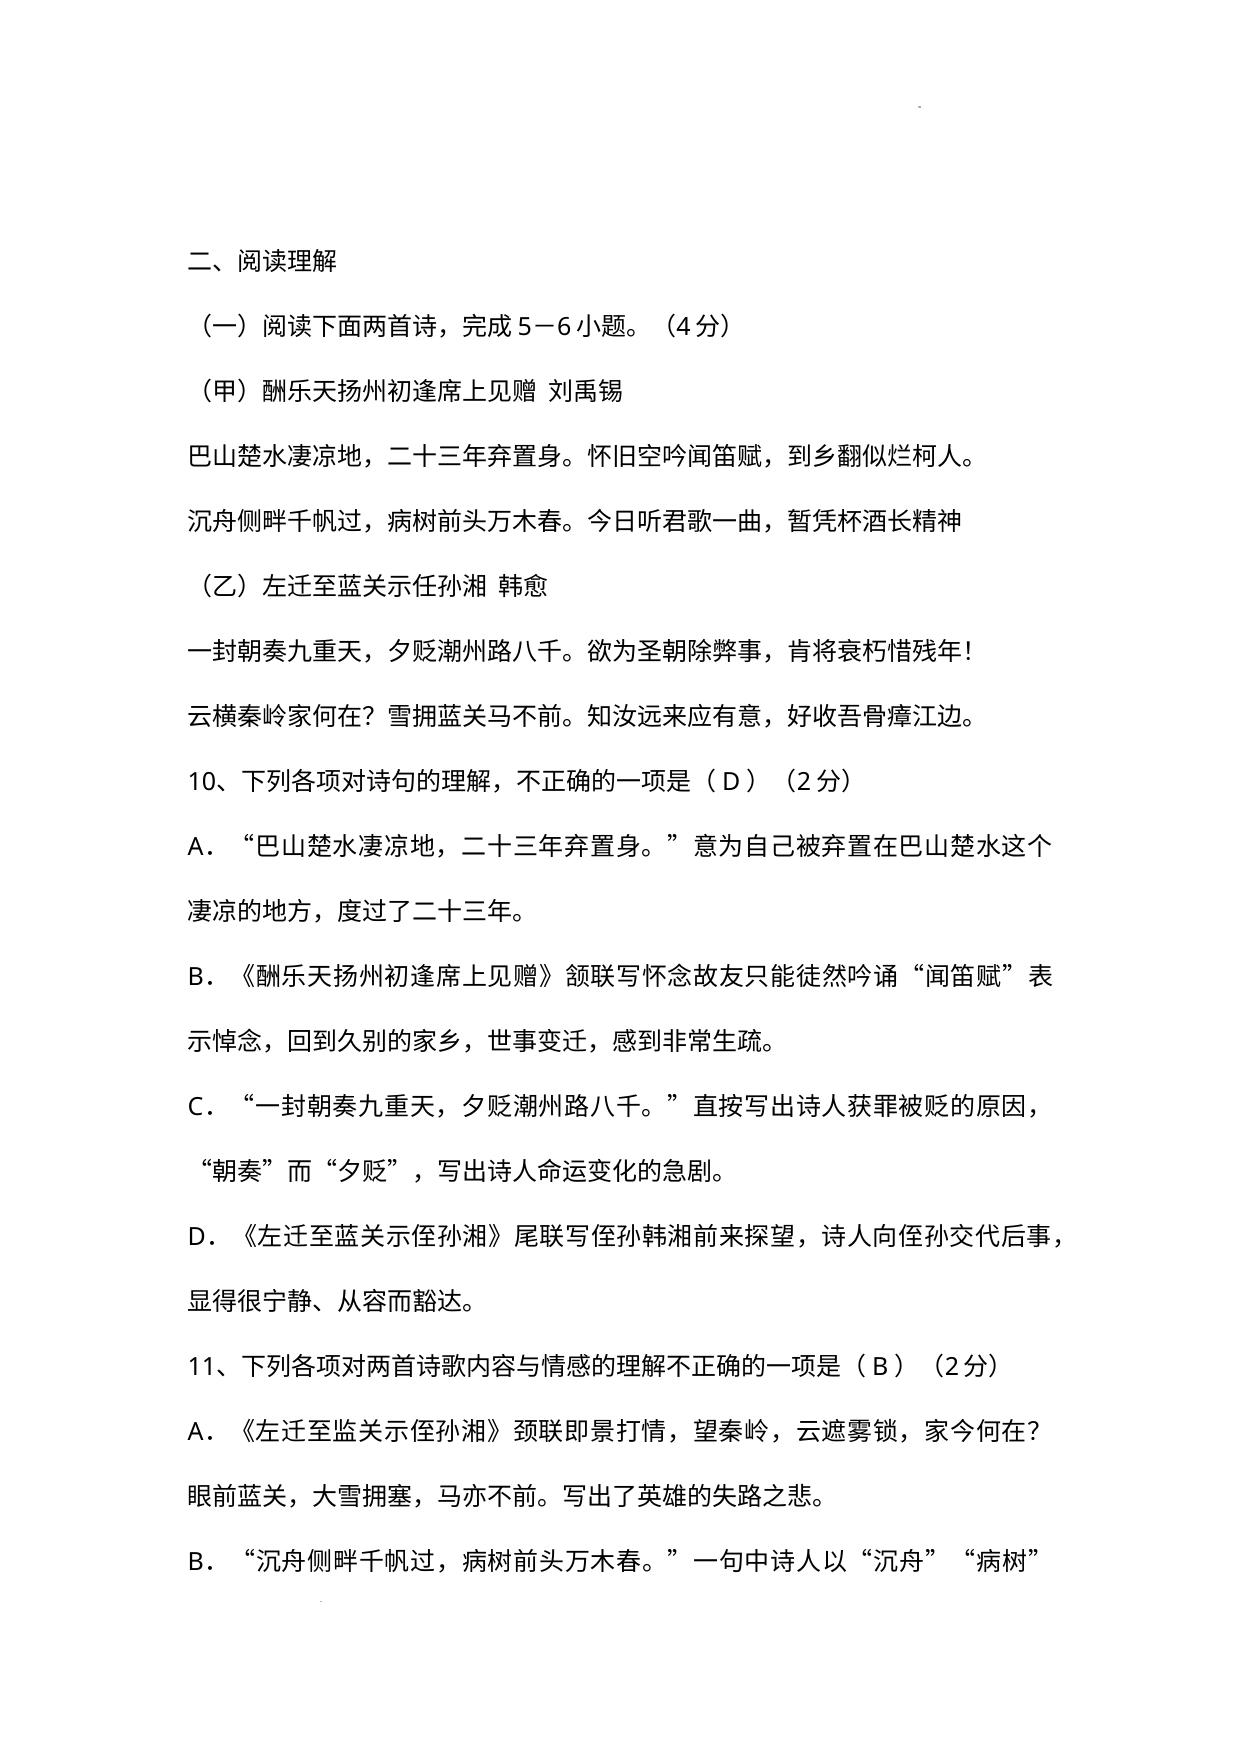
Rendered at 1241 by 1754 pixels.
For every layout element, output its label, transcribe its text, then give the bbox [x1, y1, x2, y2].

text 巴山楚水凄凉地，二十三年弃置身。怀旧空吟闻笛赋，到乡翻似烂柯人。 [187, 422, 1053, 487]
text （甲）酬乐天扬州初逢席上见赠 刘禹锡 [187, 357, 1053, 422]
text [187, 1527, 1053, 1592]
text 11、下列各项对两首诗歌内容与情感的理解不正确的一项是（ B ）（2分） [187, 1332, 1053, 1397]
text 一封朝奏九重天，夕贬潮州路八千。欲为圣朝除弊事，肯将衰朽惜残年！ [187, 617, 1053, 682]
text A．《左迁至监关示侄孙湘》颈联即景打情，望秦岭，云遮雾锁，家今何在？眼前蓝关，大雪拥塞，马亦不前。写出了英雄的失路之悲。 [187, 1397, 1053, 1527]
text B．《酬乐天扬州初逢席上见赠》颔联写怀念故友只能徒然吟诵“闻笛赋”表示悼念，回到久别的家乡，世事变迁，感到非常生疏。 [187, 942, 1053, 1072]
text C．“一封朝奏九重天，夕贬潮州路八千。”直按写出诗人获罪被贬的原因，“朝奏”而“夕贬”，写出诗人命运变化的急剧。 [187, 1072, 1053, 1202]
text 10、下列各项对诗句的理解，不正确的一项是（ D ）（2分） [187, 747, 1053, 812]
text D．《左迁至蓝关示侄孙湘》尾联写侄孙韩湘前来探望，诗人向侄孙交代后事，显得很宁静、从容而豁达。 [187, 1202, 1053, 1332]
text 沉舟侧畔千帆过，病树前头万木春。今日听君歌一曲，暂凭杯酒长精神 [187, 487, 1053, 552]
text A．“巴山楚水凄凉地，二十三年弃置身。”意为自己被弃置在巴山楚水这个凄凉的地方，度过了二十三年。 [187, 812, 1053, 942]
text （乙）左迁至蓝关示任孙湘 韩愈 [187, 552, 1053, 617]
text （一）阅读下面两首诗，完成5－6小题。（4分） [187, 292, 1053, 357]
text 二、阅读理解 [187, 227, 1053, 292]
text 云横秦岭家何在？雪拥蓝关马不前。知汝远来应有意，好收吾骨瘴江边。 [187, 682, 1053, 747]
